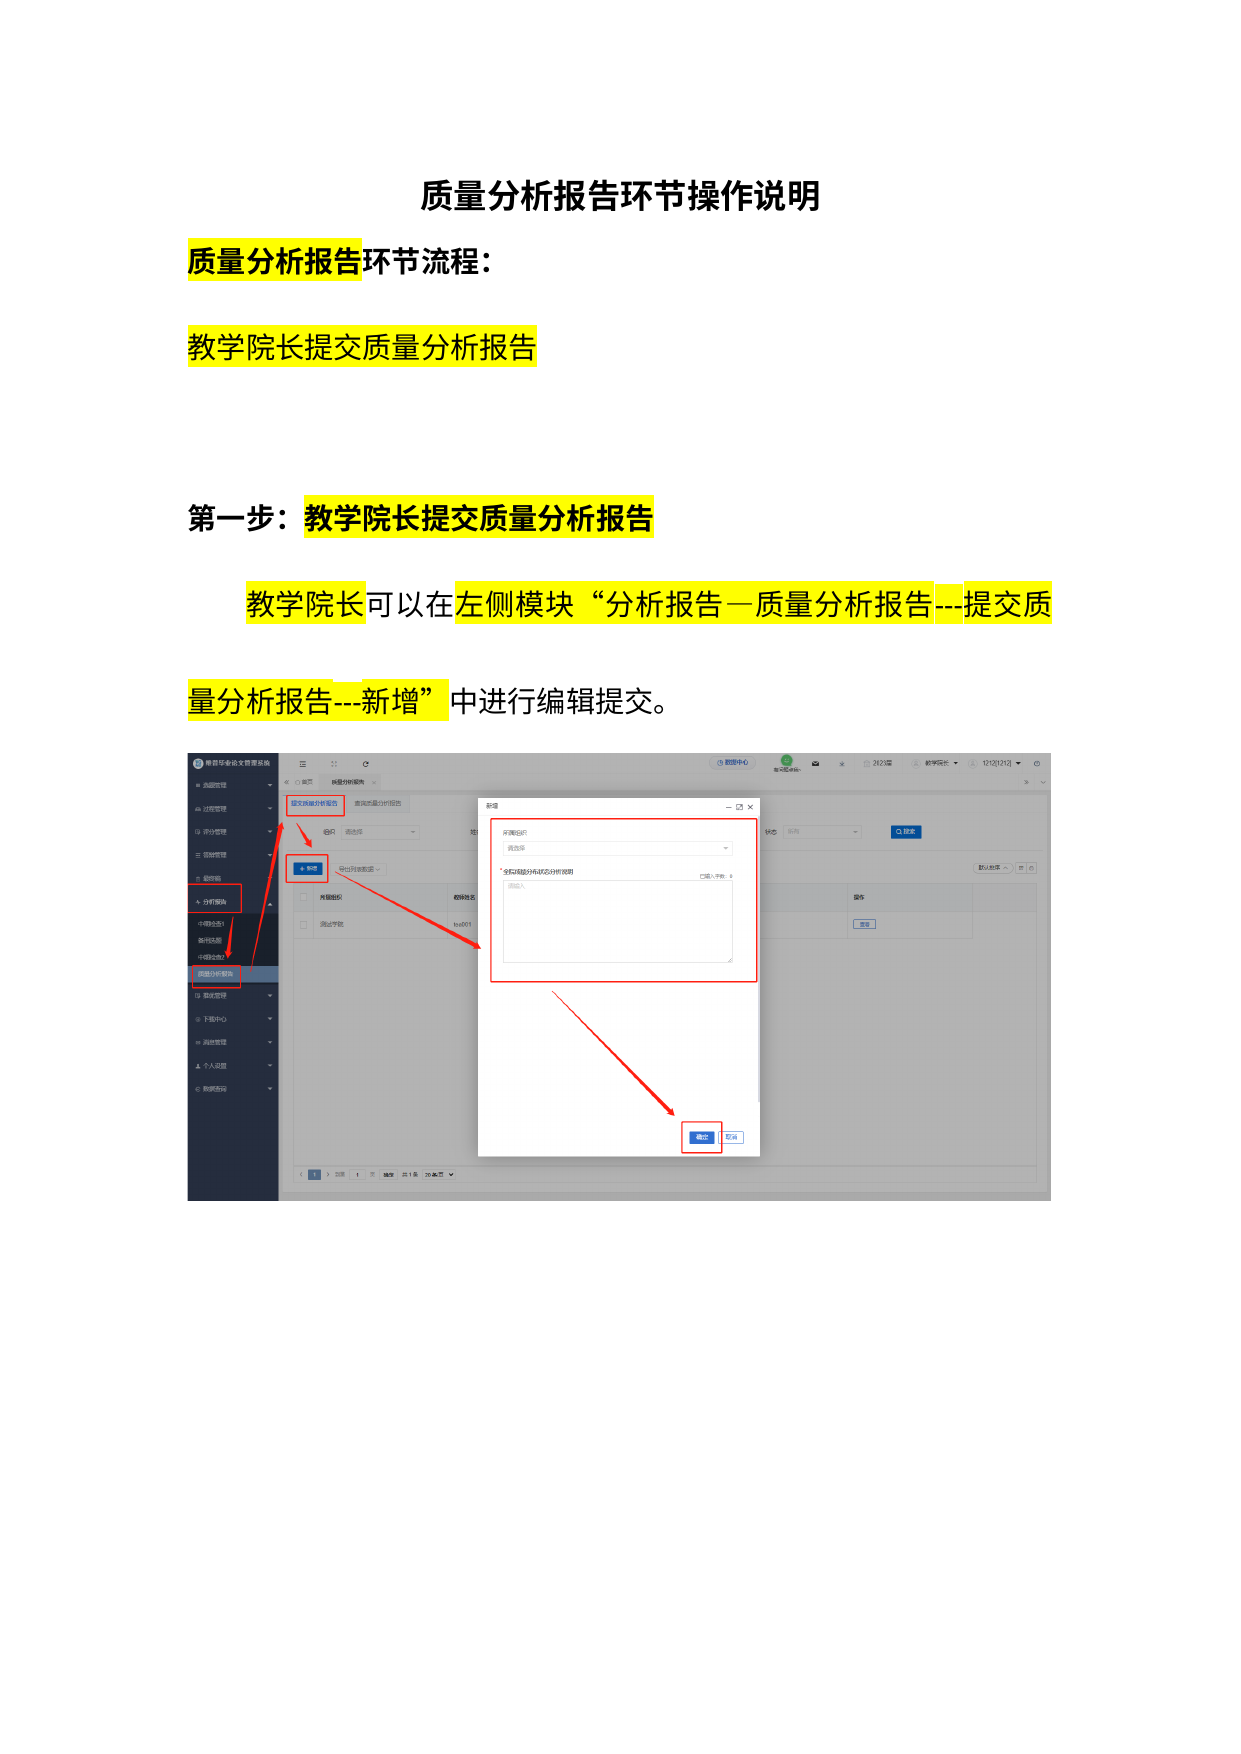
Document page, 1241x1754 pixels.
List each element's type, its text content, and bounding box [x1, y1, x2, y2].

text 质量分析报告环节流程： [187, 227, 1053, 292]
text 教学院长可以在左侧模块“分析报告—质量分析报告---提交质量分析报告---新增”中进行编辑提交。 [187, 570, 1053, 733]
picture [187, 753, 1051, 1201]
text 质量分析报告环节操作说明 [187, 162, 1053, 227]
text 教学院长提交质量分析报告 [187, 313, 1053, 378]
text 第一步：教学院长提交质量分析报告 [187, 484, 1053, 549]
